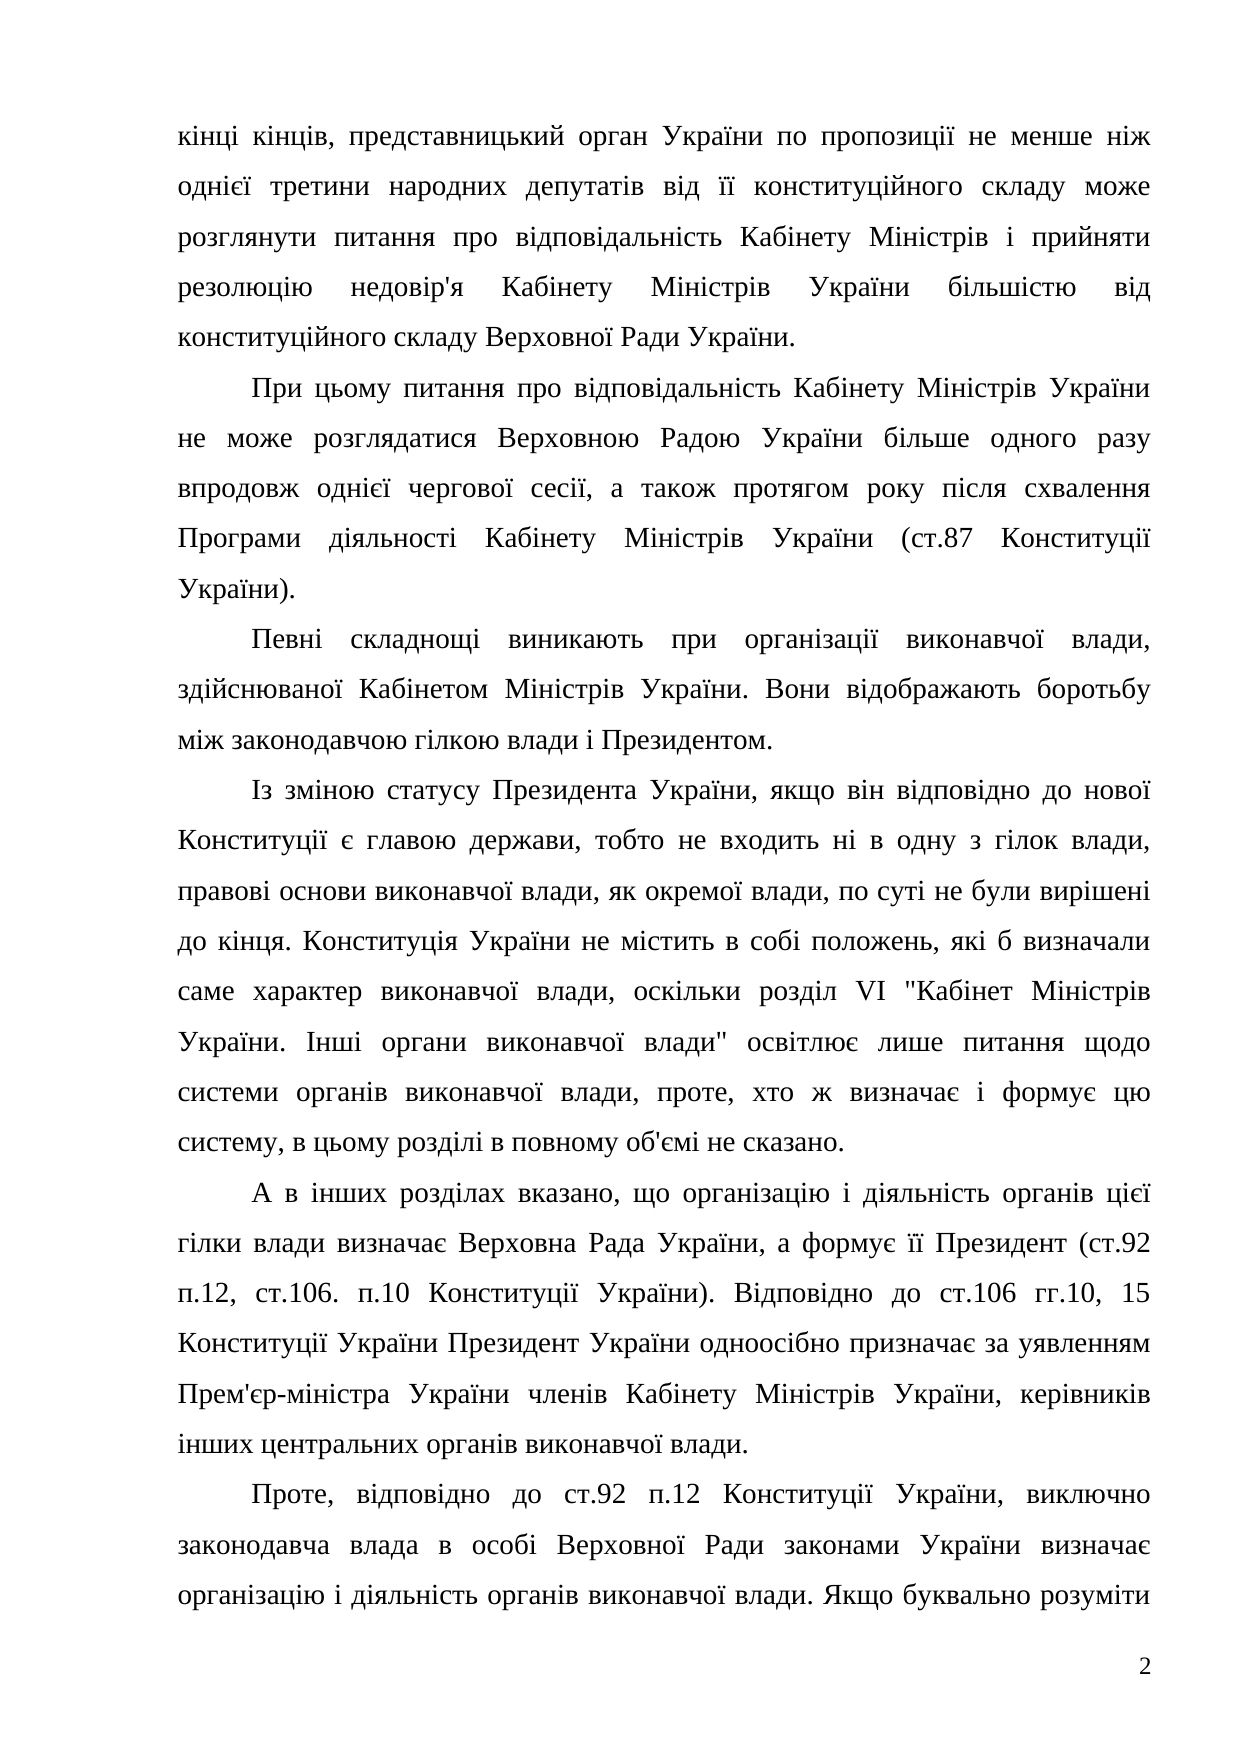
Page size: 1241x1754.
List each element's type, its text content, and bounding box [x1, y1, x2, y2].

text При цьому питання про відповідальність Кабінету Міністрів України не може розглядатися Верховною Радою України більше одного разу впродовж однієї чергової сесії, а також протягом року після схвалення Програми діяльності Кабінету Міністрів України (ст.87 Конституції України). [177, 370, 1152, 604]
text А в інших розділах вказано, що організацію і діяльність органів цієї гілки влади визначає Верховна Рада України, а формує її Президент (ст.92 п.12, ст.106. п.10 Конституції України). Відповідно до ст.106 гг.10, 15 Конституції України Президент України одноосібно призначає за уявленням Прем'єр-міністра України членів Кабінету Міністрів України, керівників інших центральних органів виконавчої влади. [177, 1175, 1152, 1460]
text Певні складнощі виникають при організації виконавчої влади, здійснюваної Кабінетом Міністрів України. Вони відображають боротьбу між законодавчою гілкою влади і Президентом. [177, 621, 1152, 755]
text Із зміною статусу Президента України, якщо він відповідно до нової Конституції є главою держави, тобто не входить ні в одну з гілок влади, правові основи виконавчої влади, як окремої влади, по суті не були вирішені до кінця. Конституція України не містить в собі положень, які б визначали саме характер виконавчої влади, оскільки розділ VІ "Кабінет Міністрів України. Інші органи виконавчої влади" освітлює лише питання щодо системи органів виконавчої влади, проте, хто ж визначає і формує цю систему, в цьому розділі в повному об'ємі не сказано. [177, 772, 1152, 1158]
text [177, 118, 1152, 353]
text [177, 1477, 1152, 1611]
